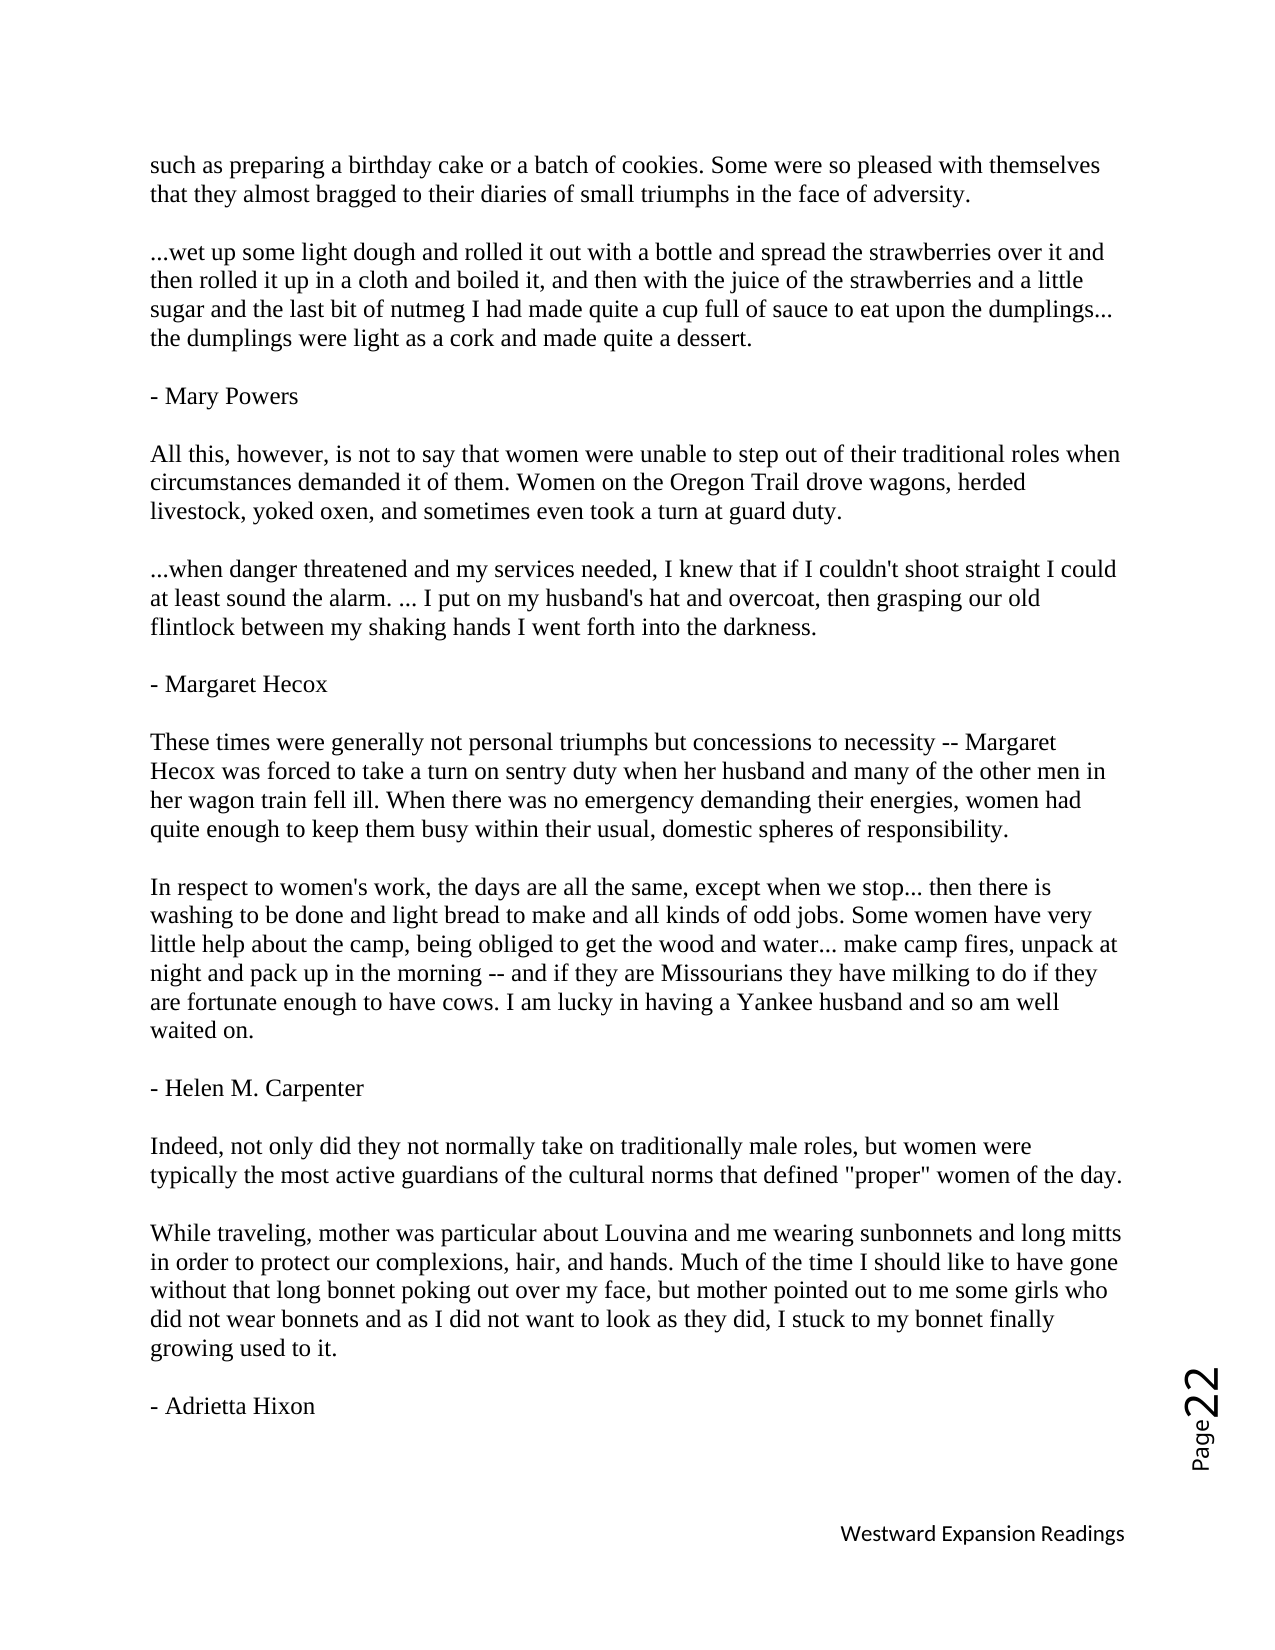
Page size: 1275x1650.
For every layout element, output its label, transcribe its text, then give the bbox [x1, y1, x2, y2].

text - Mary Powers [150, 381, 1125, 409]
text While traveling, mother was particular about Louvina and me wearing sunbonnets and long mitts in order to protect our complexions, hair, and hands. Much of the time I should like to have gone without that long bonnet poking out over my face, but mother pointed out to me some girls who did not wear bonnets and as I did not want to look as they did, I stuck to my bonnet finally growing used to it. [150, 1218, 1125, 1362]
text ...when danger threatened and my services needed, I knew that if I couldn't shoot straight I could at least sound the alarm. ... I put on my husband's hat and overcoat, then grasping our old flintlock between my shaking hands I went forth into the darkness. [150, 554, 1125, 640]
text In respect to women's work, the days are all the same, except when we stop... then there is washing to be done and light bread to make and all kinds of odd jobs. Some women have very little help about the camp, being obliged to get the wood and water... make camp fires, unpack at night and pack up in the morning -- and if they are Missourians they have milking to do if they are fortunate enough to have cows. I am lucky in having a Yankee husband and so am well waited on. [150, 872, 1125, 1044]
text - Margaret Hecox [150, 669, 1125, 698]
text - Adrietta Hixon [150, 1391, 1125, 1419]
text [150, 150, 1125, 207]
text ...wet up some light dough and rolled it out with a bottle and spread the strawberries over it and then rolled it up in a cloth and boiled it, and then with the juice of the strawberries and a little sugar and the last bit of nutmeg I had made quite a cup full of sauce to eat upon the dumplings... the dumplings were light as a cork and made quite a dessert. [150, 237, 1125, 352]
text - Helen M. Carpenter [150, 1073, 1125, 1102]
text These times were generally not personal triumphs but concessions to necessity -- Margaret Hecox was forced to take a turn on sentry duty when her husband and many of the other men in her wagon train fell ill. When there was no emergency demanding their energies, women had quite enough to keep them busy within their usual, domestic spheres of responsibility. [150, 727, 1125, 842]
text All this, however, is not to say that women were unable to step out of their traditional roles when circumstances demanded it of them. Women on the Oregon Trail drove wagons, herded livestock, yoked oxen, and sometimes even took a turn at guard duty. [150, 439, 1125, 525]
text Indeed, not only did they not normally take on traditionally male roles, but women were typically the most active guardians of the cultural norms that defined "proper" women of the day. [150, 1131, 1125, 1189]
